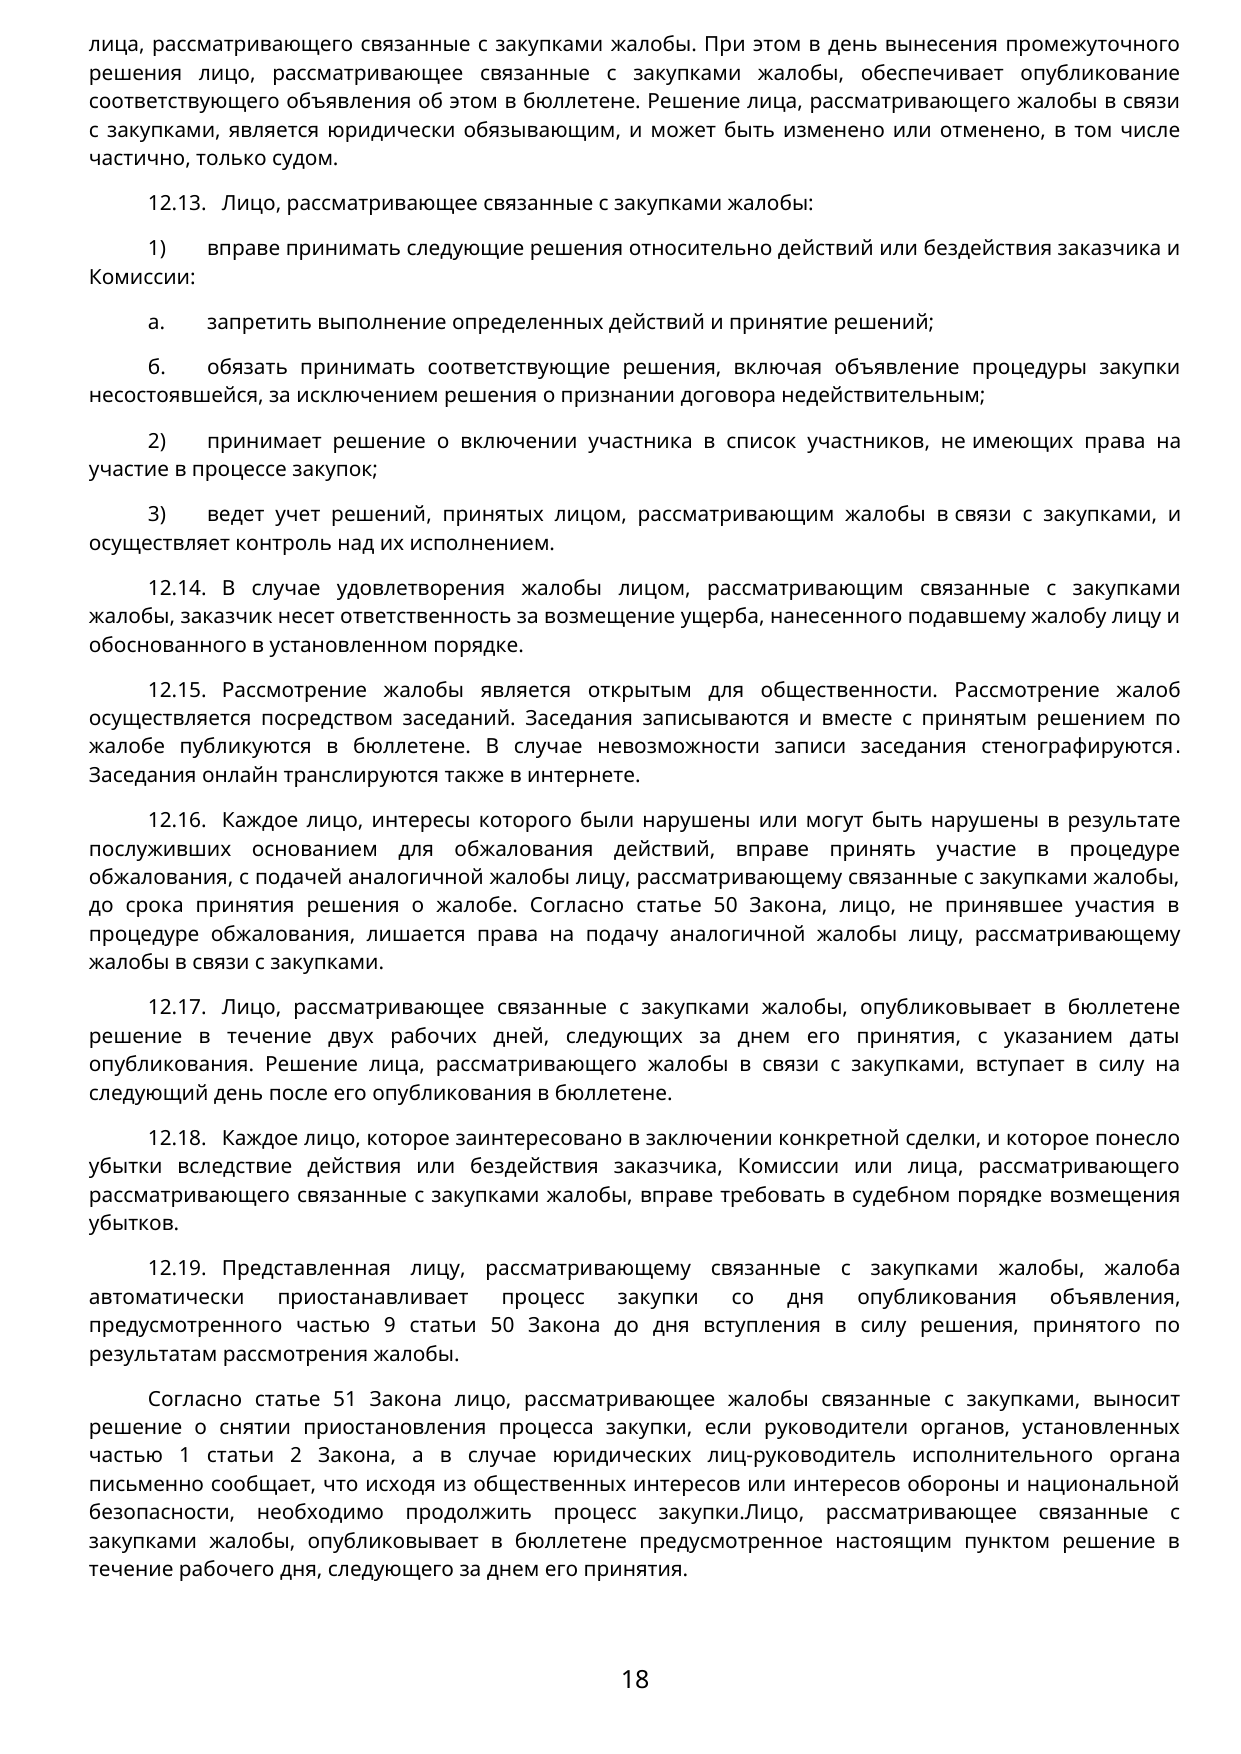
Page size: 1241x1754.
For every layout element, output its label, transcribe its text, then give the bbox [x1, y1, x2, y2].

text 12.14. В случае удовлетворения жалобы лицом, рассматривающим связанные с закупками жалобы, заказчик несет ответственность за возмещение ущерба, нанесенного подавшему жалобу лицу и обоснованного в установленном порядке. [89, 573, 1181, 658]
text 12.18. Каждое лицо, которое заинтересовано в заключении конкретной сделки, и которое понесло убытки вследствие действия или бездействия заказчика, Комиссии или лица, рассматривающего рассматривающего связанные с закупками жалобы, вправе требовать в судебном порядке возмещения убытков. [89, 1123, 1181, 1237]
text 12.19. Представленная лицу, рассматривающему связанные с закупками жалобы, жалоба автоматически приостанавливает процесс закупки со дня опубликования объявления, предусмотренного частью 9 статьи 50 Закона до дня вступления в силу решения, принятого по результатам рассмотрения жалобы. [89, 1253, 1181, 1367]
text 12.16. Каждое лицо, интересы которого были нарушены или могут быть нарушены в результате послуживших основанием для обжалования действий, вправе принять участие в процедуре обжалования, с подачей аналогичной жалобы лицу, рассматривающему связанные с закупками жалобы, до срока принятия решения о жалобе. Согласно статье 50 Закона, лицо, не принявшее участия в процедуре обжалования, лишается права на подачу аналогичной жалобы лицу, рассматривающему жалобы в связи с закупками. [89, 805, 1181, 976]
text 1) вправе принимать следующие решения относительно действий или бездействия заказчика и Комиссии: [89, 233, 1181, 290]
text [89, 29, 1181, 172]
text 12.17. Лицо, рассматривающее связанные с закупками жалобы, опубликовывает в бюллетене решение в течение двух рабочих дней, следующих за днем его принятия, с указанием даты опубликования. Решение лица, рассматривающего жалобы в связи с закупками, вступает в силу на следующий день после его опубликования в бюллетене. [89, 992, 1181, 1106]
text 12.13. Лицо, рассматривающее связанные с закупками жалобы: [89, 188, 1181, 217]
text 12.15. Рассмотрение жалобы является открытым для общественности. Рассмотрение жалоб осуществляется посредством заседаний. Заседания записываются и вместе с принятым решением по жалобе публикуются в бюллетене. В случае невозможности записи заседания стенографируются. Заседания онлайн транслируются также в интернете. [89, 675, 1181, 788]
text 3) ведет учет решений, принятых лицом, рассматривающим жалобы в связи с закупками, и осуществляет контроль над их исполнением. [89, 499, 1181, 556]
text б. обязать принимать соответствующие решения, включая объявление процедуры закупки несостоявшейся, за исключением решения о признании договора недействительным; [89, 352, 1181, 409]
text Согласно статье 51 Закона лицо, рассматривающее жалобы связанные с закупками, выносит решение о снятии приостановления процесса закупки, если руководители органов, установленных частью 1 статьи 2 Закона, а в случае юридических лиц-руководитель исполнительного органа письменно сообщает, что исходя из общественных интересов или интересов обороны и национальной безопасности, необходимо продолжить процесс закупки.Лицо, рассматривающее связанные с закупками жалобы, опубликовывает в бюллетене предусмотренное настоящим пунктом решение в течение рабочего дня, следующего за днем его принятия. [89, 1384, 1181, 1583]
text а. запретить выполнение определенных действий и принятие решений; [89, 307, 1181, 336]
text 2) принимает решение о включении участника в список участников, не имеющих права на участие в процессе закупок; [89, 426, 1181, 483]
